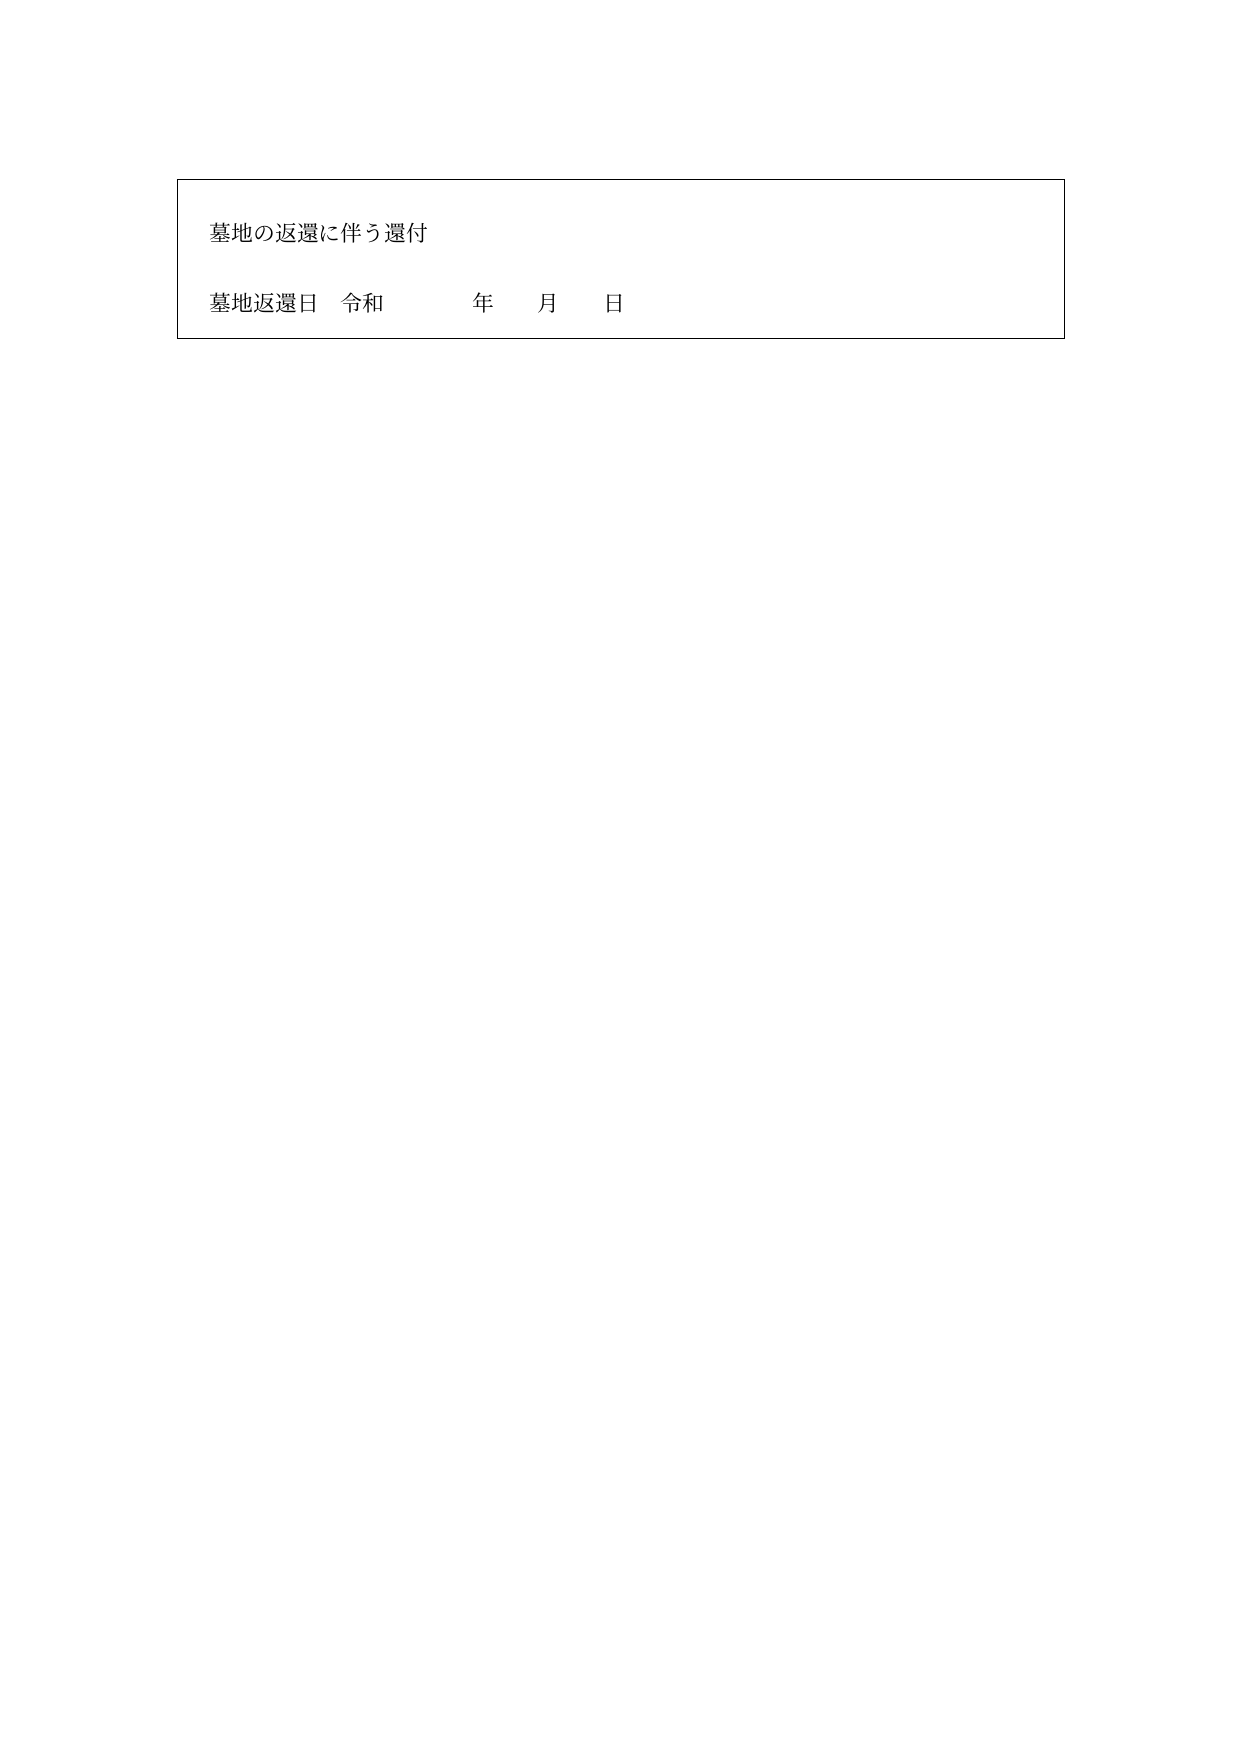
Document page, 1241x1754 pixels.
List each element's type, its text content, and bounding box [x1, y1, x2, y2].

table_cell 墓地の返還に伴う還付 墓地返還日 令和 年 月 日 [178, 180, 1064, 337]
